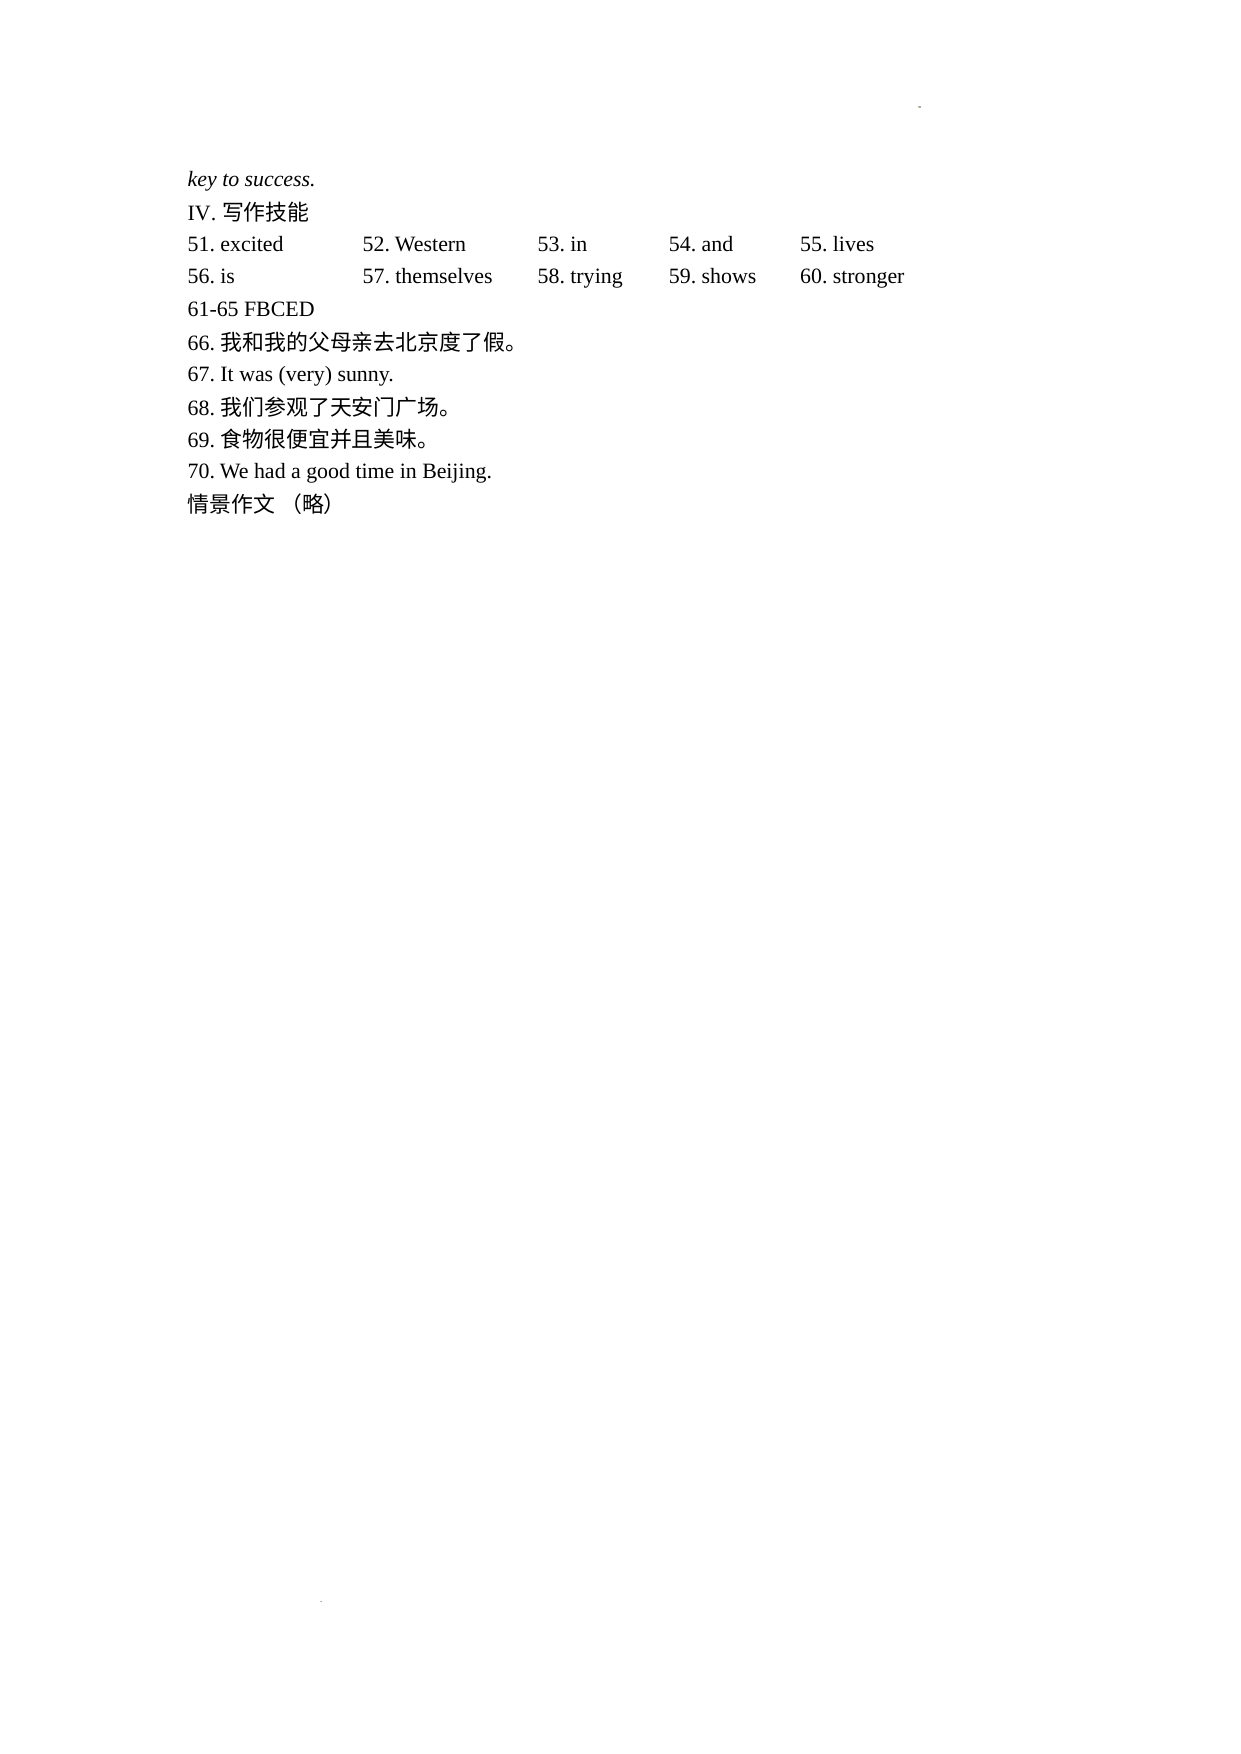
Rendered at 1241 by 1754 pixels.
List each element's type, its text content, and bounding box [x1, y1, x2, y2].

text 70. We had a good time in Beijing. [187, 454, 1053, 487]
text 67. It was (very) sunny. [187, 357, 1053, 389]
text 68. 我们参观了天安门广场。 [187, 389, 1053, 422]
text IV. 写作技能 [187, 194, 1053, 227]
text 66. 我和我的父母亲去北京度了假。 [187, 324, 1053, 357]
text 61-65 FBCED [187, 292, 1053, 324]
text 情景作文 （略） [187, 487, 1053, 519]
text 69. 食物很便宜并且美味。 [187, 422, 1053, 454]
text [187, 162, 1053, 194]
text 51. excited 52. Western 53. in 54. and 55. lives [187, 227, 1053, 259]
text 56. is 57. themselves 58. trying 59. shows 60. stronger [187, 259, 1053, 292]
